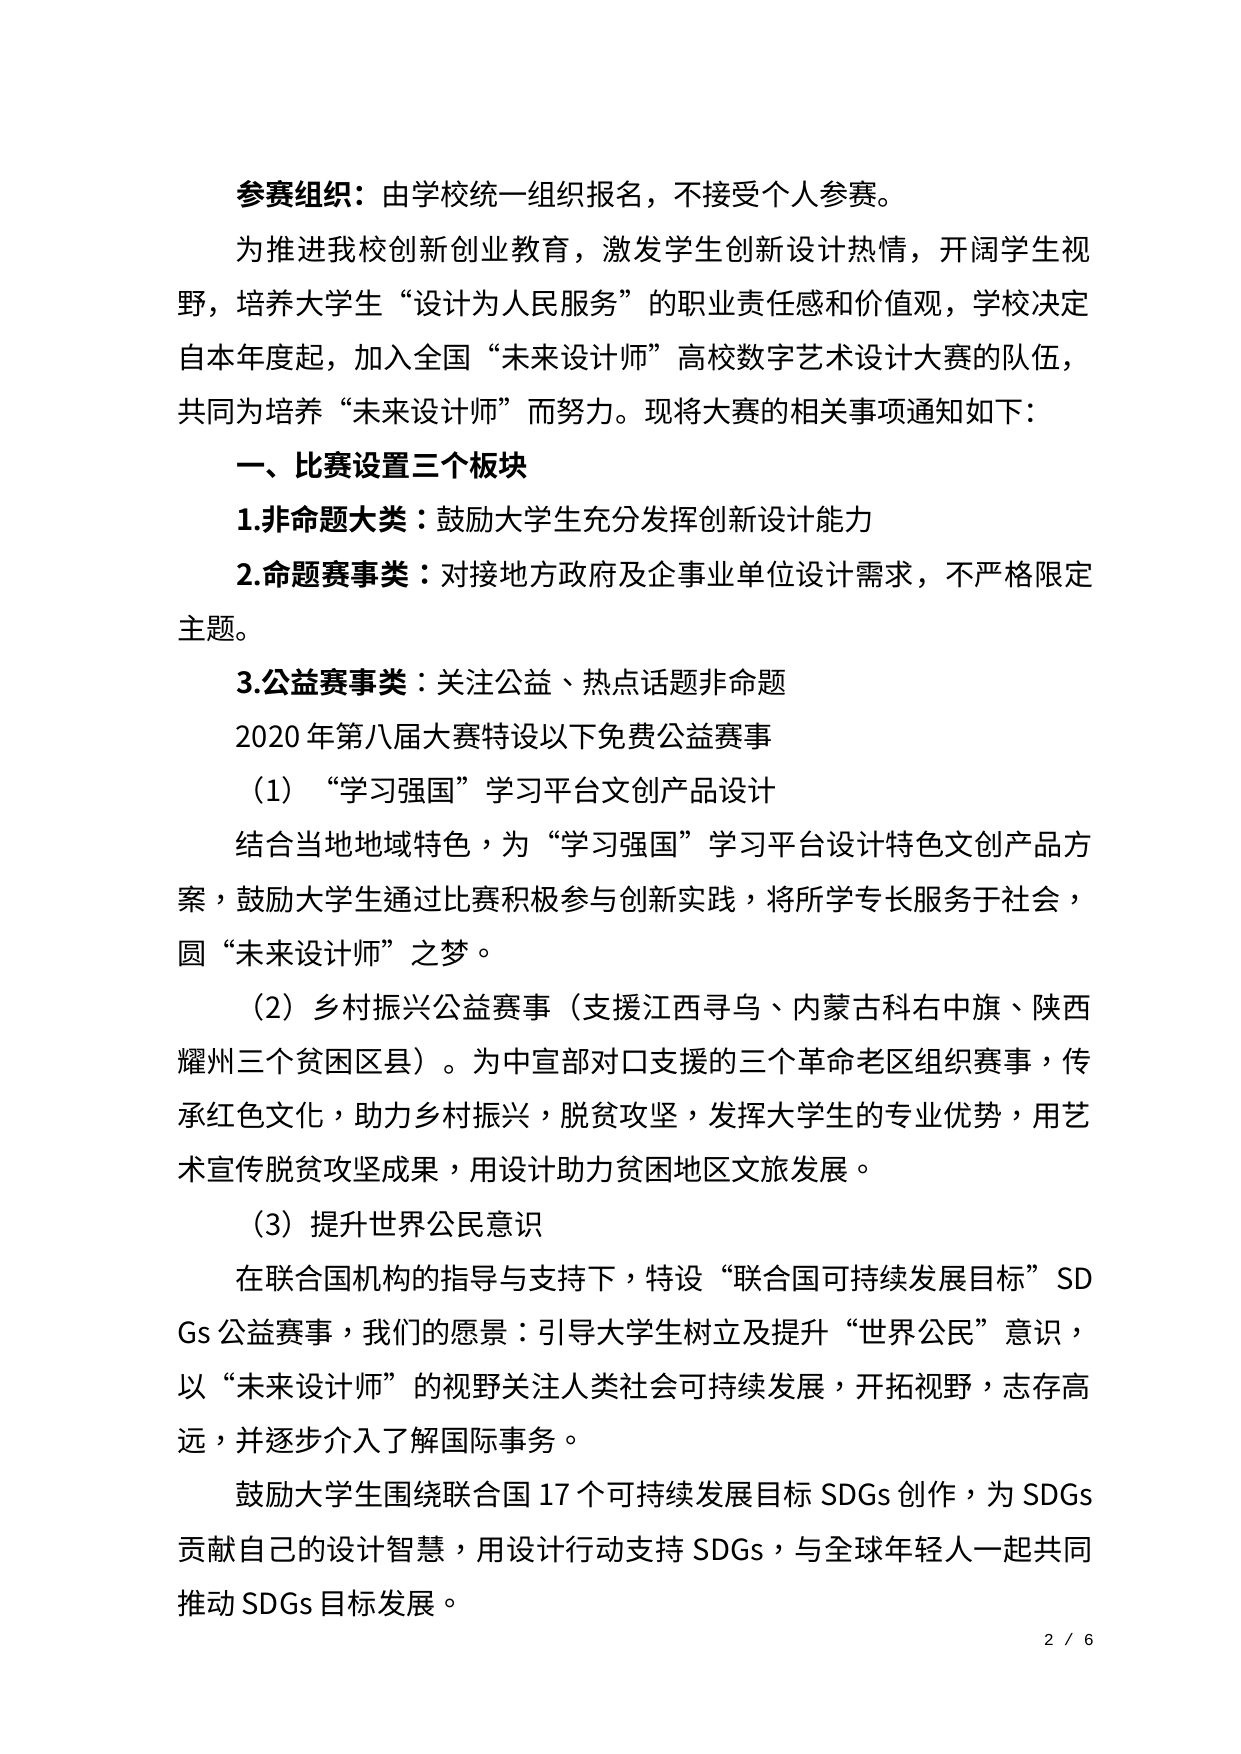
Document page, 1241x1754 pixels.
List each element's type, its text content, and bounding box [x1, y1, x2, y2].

text 2020年第八届大赛特设以下免费公益赛事 [177, 704, 1093, 758]
text 结合当地地域特色，为“学习强国”学习平台设计特色文创产品方案，鼓励大学生通过比赛积极参与创新实践，将所学专长服务于社会，圆“未来设计师”之梦。 [177, 812, 1093, 975]
text 2.命题赛事类：对接地方政府及企事业单位设计需求，不严格限定主题。 [177, 542, 1093, 650]
text 一、比赛设置三个板块 [177, 433, 1093, 487]
text 鼓励大学生围绕联合国17个可持续发展目标SDGs创作，为SDGs贡献自己的设计智慧，用设计行动支持SDGs，与全球年轻人一起共同推动SDGs目标发展。 [177, 1462, 1093, 1625]
text （3）提升世界公民意识 [177, 1192, 1093, 1246]
text （1）“学习强国”学习平台文创产品设计 [177, 758, 1093, 812]
text （2）乡村振兴公益赛事（支援江西寻乌、内蒙古科右中旗、陕西耀州三个贫困区县）。为中宣部对口支援的三个革命老区组织赛事，传承红色文化，助力乡村振兴，脱贫攻坚，发挥大学生的专业优势，用艺术宣传脱贫攻坚成果，用设计助力贫困地区文旅发展。 [177, 975, 1093, 1192]
text 参赛组织：由学校统一组织报名，不接受个人参赛。 [177, 162, 1093, 217]
text 1.非命题大类：鼓励大学生充分发挥创新设计能力 [177, 487, 1093, 542]
text 3.公益赛事类：关注公益、热点话题非命题 [177, 650, 1093, 704]
text 为推进我校创新创业教育，激发学生创新设计热情，开阔学生视野，培养大学生“设计为人民服务”的职业责任感和价值观，学校决定自本年度起，加入全国“未来设计师”高校数字艺术设计大赛的队伍，共同为培养“未来设计师”而努力。现将大赛的相关事项通知如下： [177, 217, 1093, 433]
text 在联合国机构的指导与支持下，特设“联合国可持续发展目标”SDGs公益赛事，我们的愿景：引导大学生树立及提升“世界公民”意识，以“未来设计师”的视野关注人类社会可持续发展，开拓视野，志存高远，并逐步介入了解国际事务。 [177, 1246, 1093, 1462]
